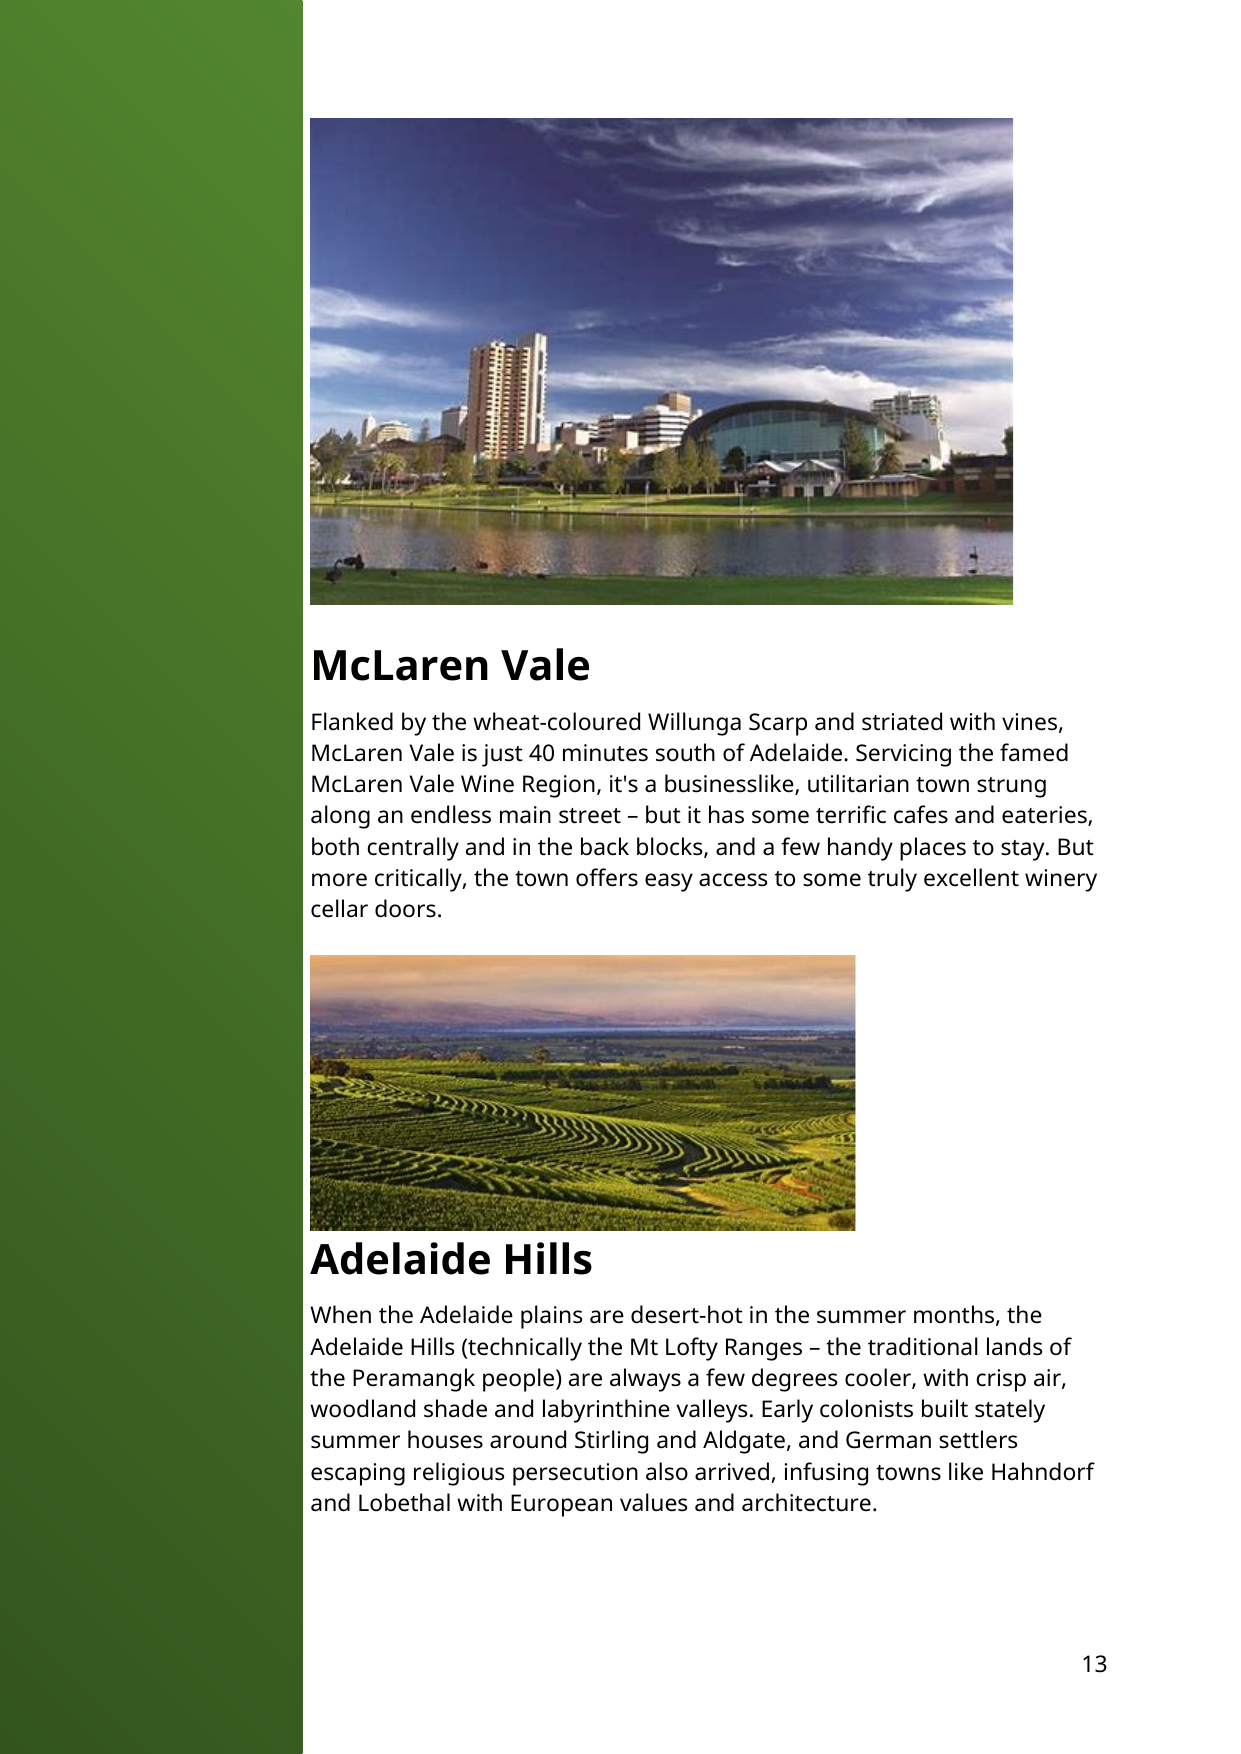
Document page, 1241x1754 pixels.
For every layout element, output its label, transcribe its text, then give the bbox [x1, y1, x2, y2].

subtitle Adelaide Hills [310, 1230, 1107, 1287]
picture [310, 955, 857, 1231]
text When the Adelaide plains are desert-hot in the summer months, the Adelaide Hills (technically the Mt Lofty Ranges – the traditional lands of the Peramangk people) are always a few degrees cooler, with crisp air, woodland shade and labyrinthine valleys. Early colonists built stately summer houses around Stirling and Aldgate, and German settlers escaping religious persecution also arrived, infusing towns like Hahndorf and Lobethal with European values and architecture. [878, 1299, 1107, 1518]
text Flanked by the wheat-coloured Willunga Scarp and striated with vines, McLaren Vale is just 40 minutes south of Adelaide. Servicing the famed McLaren Vale Wine Region, it's a businesslike, utilitarian town strung along an endless main street – but it has some terrific cafes and eateries, both centrally and in the back blocks, and a few handy places to stay. But more critically, the town offers easy access to some truly excellent winery cellar doors. [443, 705, 1107, 924]
picture [310, 118, 1014, 605]
subtitle McLaren Vale [310, 636, 1107, 693]
